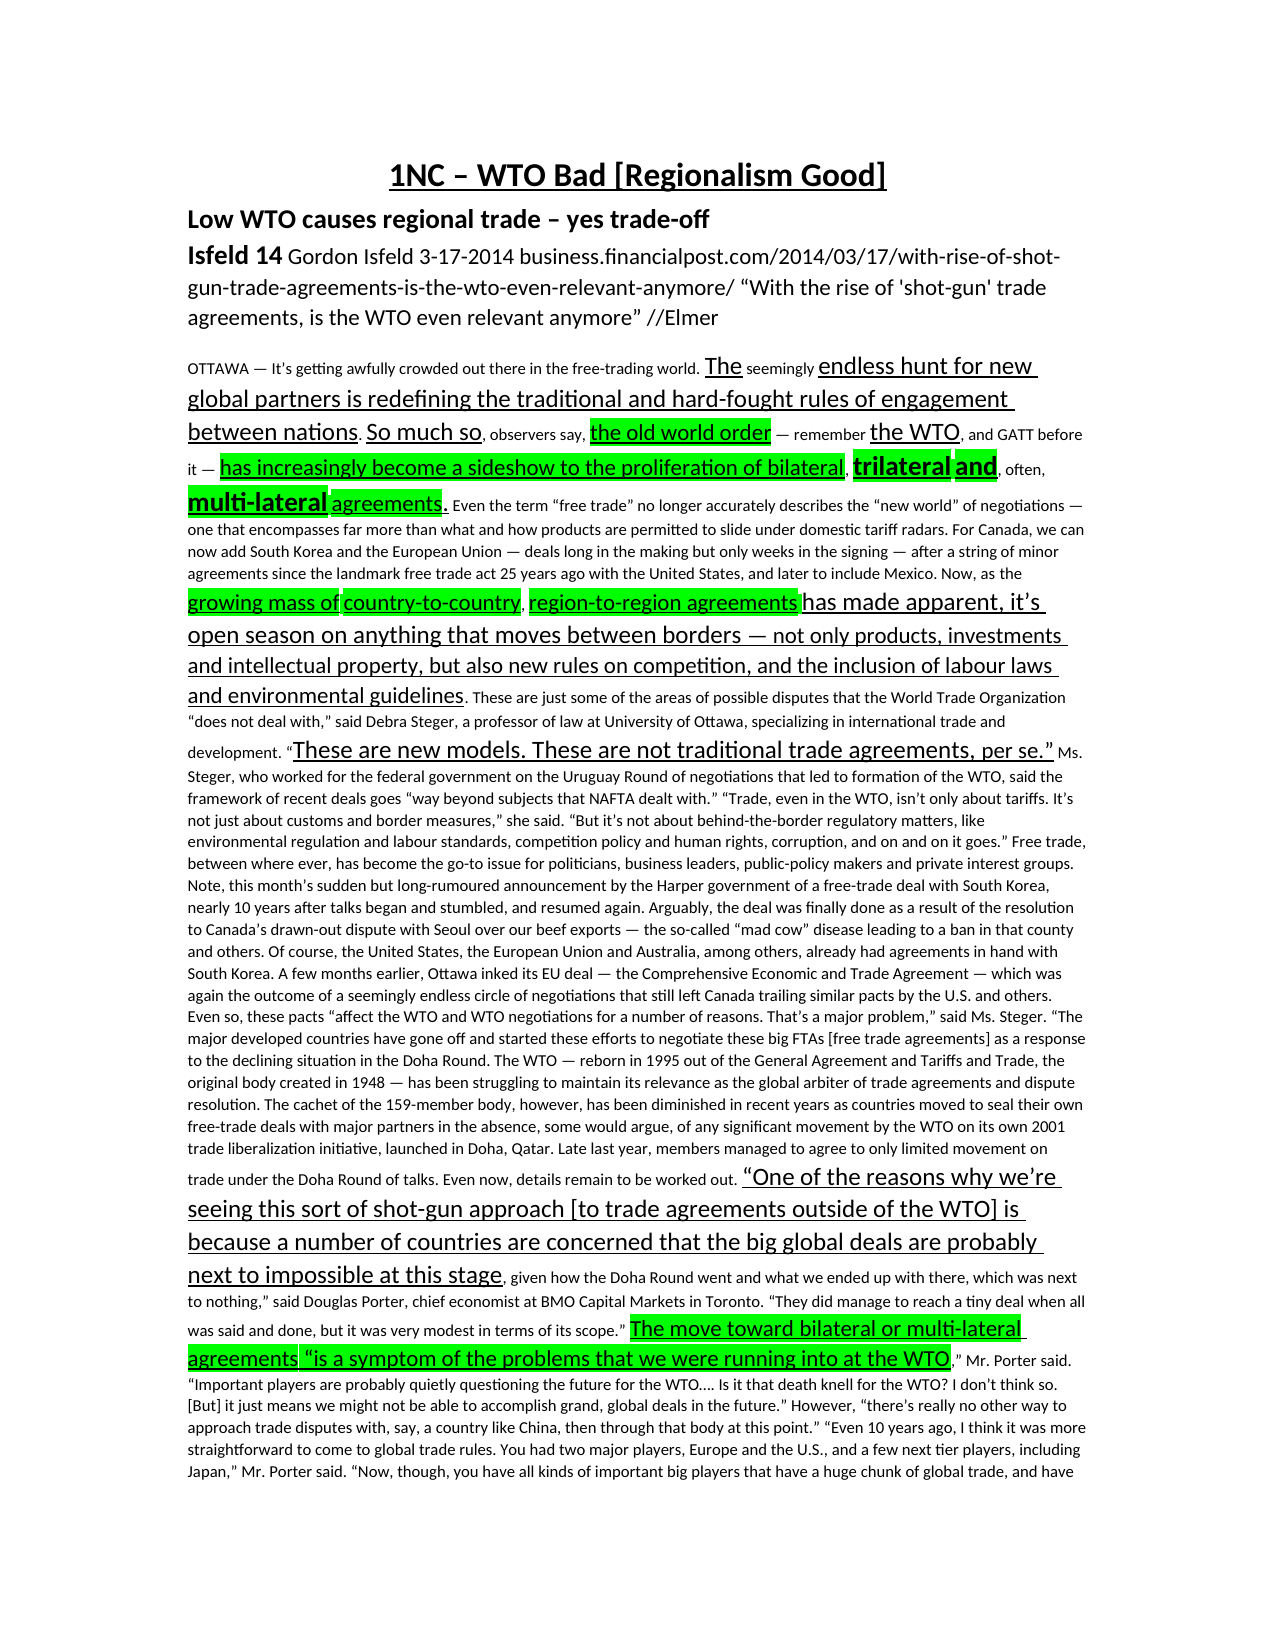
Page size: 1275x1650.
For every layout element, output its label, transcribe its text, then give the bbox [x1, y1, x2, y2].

subtitle 1NC – WTO Bad [Regionalism Good] [187, 154, 1087, 195]
subtitle Low WTO causes regional trade – yes trade-off [187, 202, 1087, 235]
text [187, 350, 1087, 1482]
text Isfeld 14 Gordon Isfeld 3-17-2014 business.financialpost.com/2014/03/17/with-rise-of-shot-gun-trade-agreements-is-the-wto-even-relevant-anymore/ “With the rise of 'shot-gun' trade agreements, is the WTO even relevant anymore” //Elmer [187, 238, 1087, 331]
